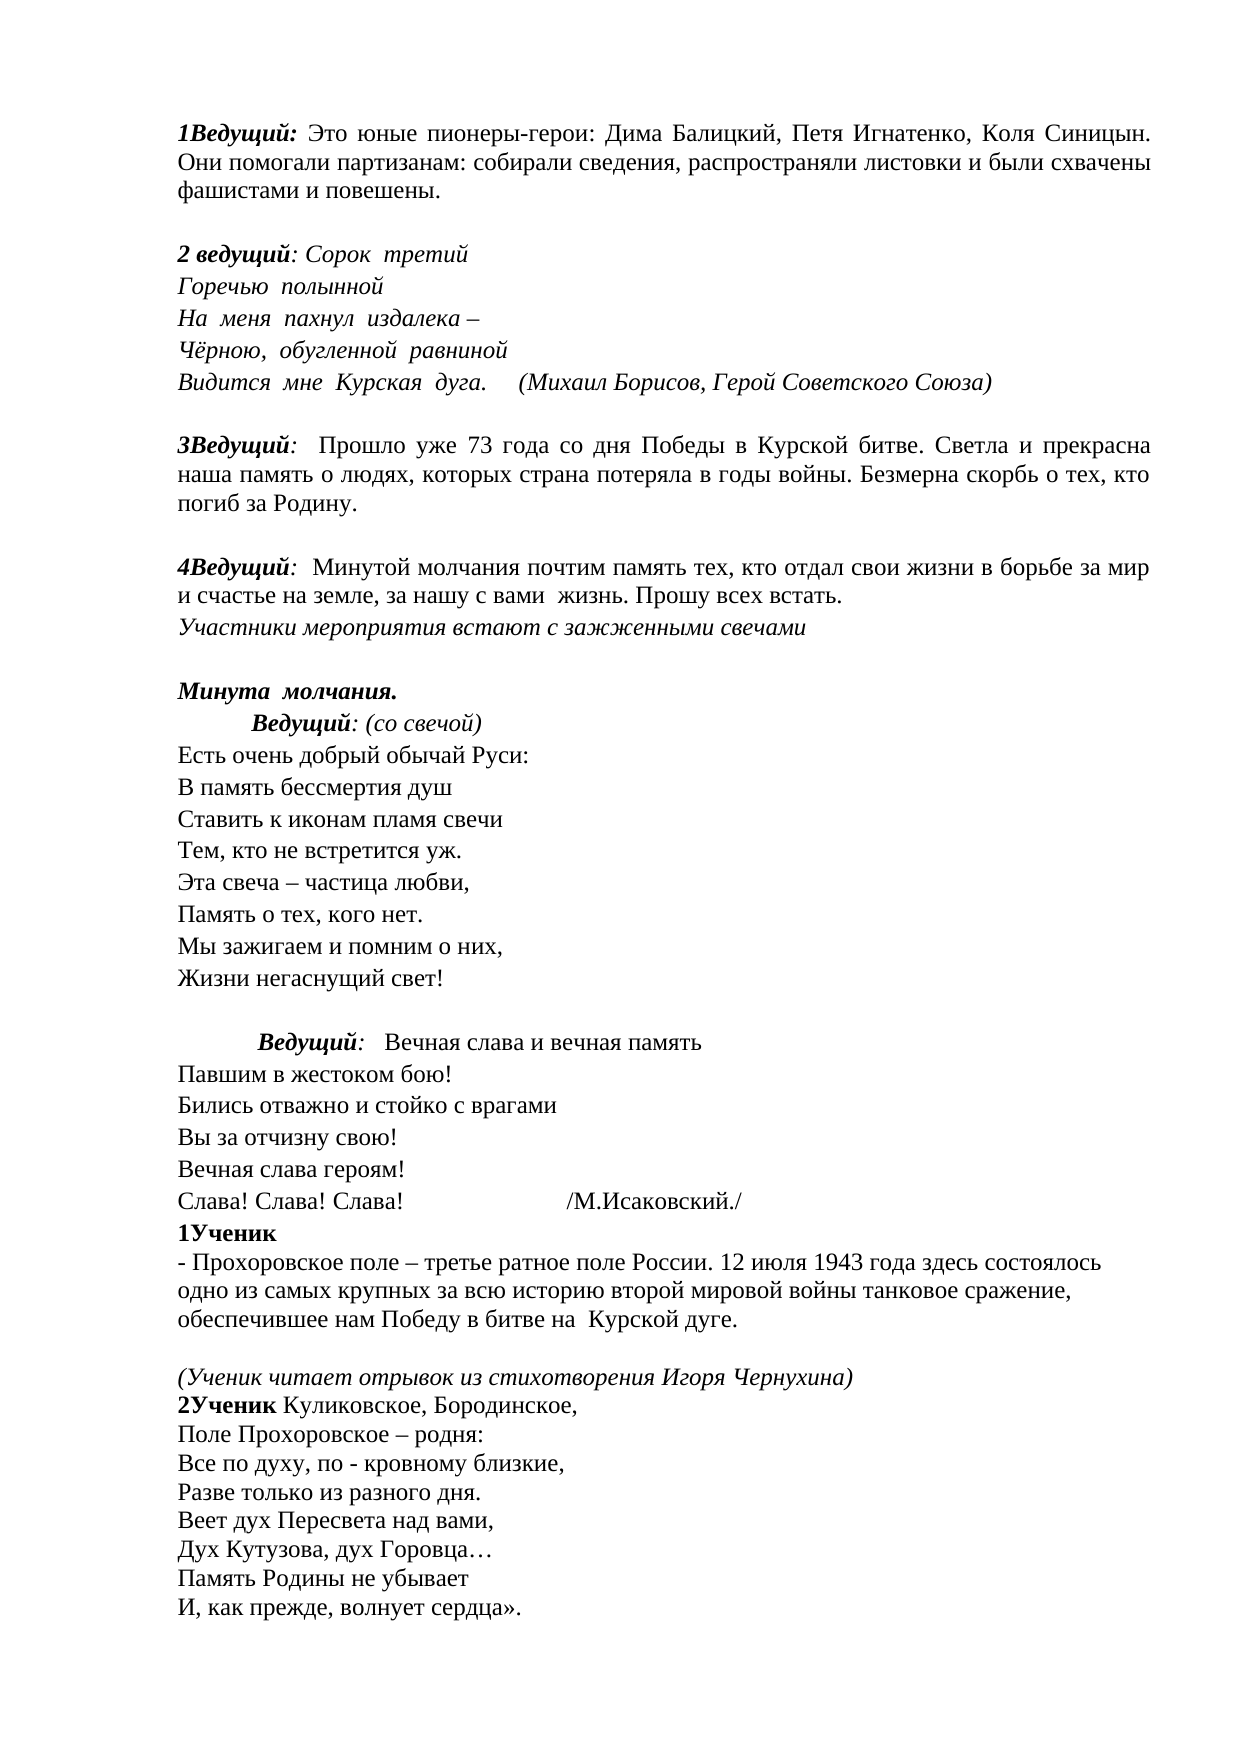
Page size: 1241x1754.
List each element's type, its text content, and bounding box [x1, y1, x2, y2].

text Мы зажигаем и помним о них, [177, 931, 1152, 960]
text Чёрною, обугленной равниной [177, 335, 1152, 364]
text 4Ведущий: Минутой молчания почтим память тех, кто отдал свои жизни в борьбе за мир и счастье на земле, за нашу с вами жизнь. Прошу всех встать. [177, 552, 1152, 609]
text Участники мероприятия встают с зажженными свечами [177, 612, 1152, 641]
text Слава! Слава! Слава! /М.Исаковский./ [177, 1186, 1152, 1215]
text Жизни негаснущий свет! [177, 963, 1152, 992]
text Тем, кто не встретится уж. [177, 836, 1152, 864]
text Павшим в жестоком бою! [177, 1059, 1152, 1087]
text Ставить к иконам пламя свечи [177, 804, 1152, 832]
text Есть очень добрый обычай Руси: [177, 740, 1152, 769]
text Вы за отчизну свою! [177, 1122, 1152, 1151]
text Ведущий: (со свечой) [177, 708, 1152, 737]
text Горечью полынной [177, 271, 1152, 300]
text Минута молчания. [177, 676, 1152, 705]
text Бились отважно и стойко с врагами [177, 1091, 1152, 1119]
text Вечная слава героям! [177, 1154, 1152, 1183]
text В память бессмертия душ [177, 772, 1152, 801]
text Ведущий: Вечная слава и вечная память [177, 1027, 1152, 1056]
text 3Ведущий: Прошло уже 73 года со дня Победы в Курской битве. Светла и прекрасна наша память о людях, которых страна потеряла в годы войны. Безмерна скорбь о тех, кто погиб за Родину. [177, 431, 1152, 517]
text Память о тех, кого нет. [177, 899, 1152, 928]
text Видится мне Курская дуга. (Михаил Борисов, Герой Советского Союза) [177, 367, 1152, 396]
text 1Ученик - Прохоровское поле – третье ратное поле России. 12 июля 1943 года здесь состоялось одно из самых крупных за всю историю второй мировой войны танковое сражение, обеспечившее нам Победу в битве на Курской дуге. (Ученик читает отрывок из стихотворения Игоря Чернухина) 2Ученик Куликовское, Бородинское, Поле Прохоровское – родня: Все по духу, по - кровному близкие, Разве только из разного дня. Веет дух Пересвета над вами, Дух Кутузова, дух Горовца… Память Родины не убывает И, как прежде, волнует сердца». [177, 1218, 1152, 1621]
text 1Ведущий: Это юные пионеры-герои: Дима Балицкий, Петя Игнатенко, Коля Синицын. Они помогали партизанам: собирали сведения, распространяли листовки и были схвачены фашистами и повешены. [177, 118, 1152, 204]
text 2 ведущий: Сорок третий [177, 239, 1152, 268]
text На меня пахнул издалека – [177, 303, 1152, 332]
text Эта свеча – частица любви, [177, 867, 1152, 896]
